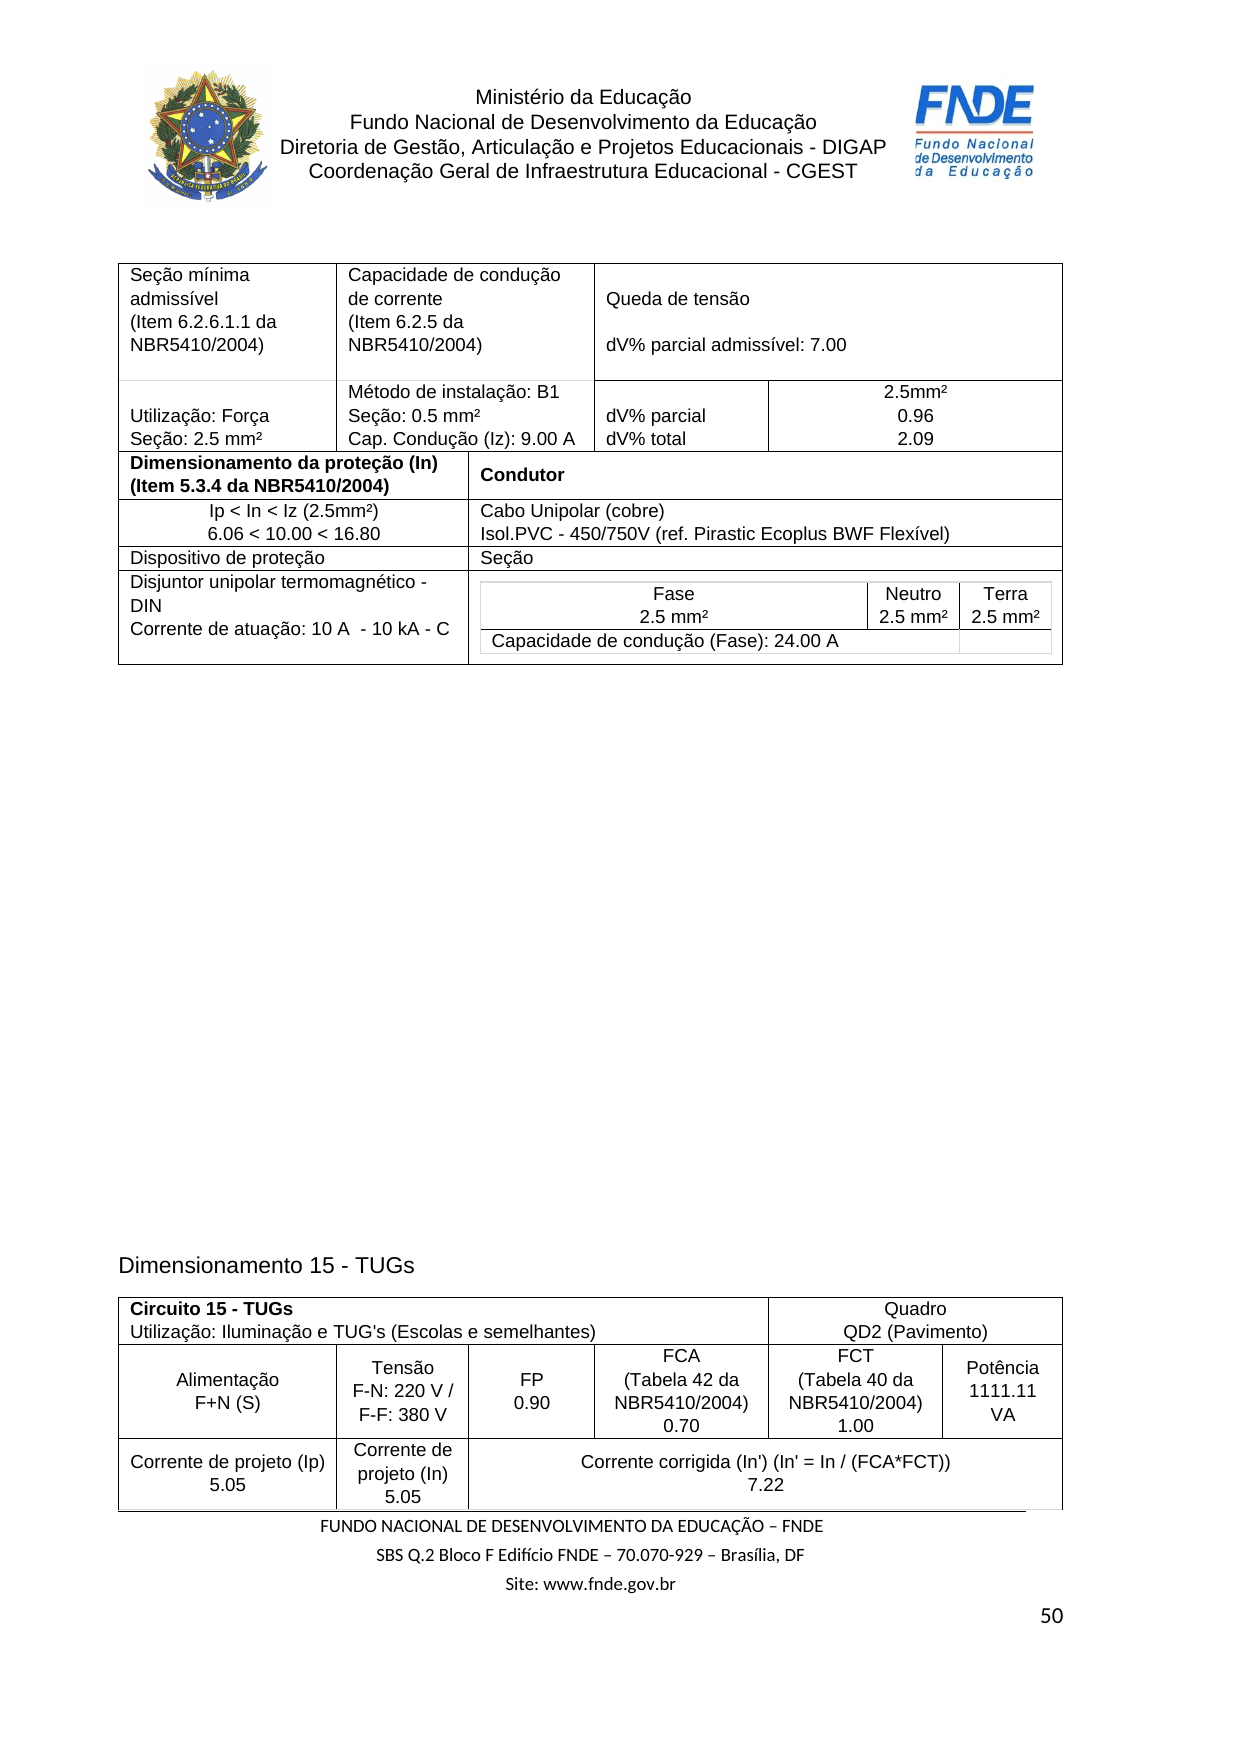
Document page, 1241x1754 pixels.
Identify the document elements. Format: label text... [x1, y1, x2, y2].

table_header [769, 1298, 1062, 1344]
picture [139, 63, 274, 210]
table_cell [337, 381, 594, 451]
text Dimensionamento 15 - TUGs [118, 1252, 1063, 1278]
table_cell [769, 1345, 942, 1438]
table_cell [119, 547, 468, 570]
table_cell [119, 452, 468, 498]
picture [915, 78, 1034, 183]
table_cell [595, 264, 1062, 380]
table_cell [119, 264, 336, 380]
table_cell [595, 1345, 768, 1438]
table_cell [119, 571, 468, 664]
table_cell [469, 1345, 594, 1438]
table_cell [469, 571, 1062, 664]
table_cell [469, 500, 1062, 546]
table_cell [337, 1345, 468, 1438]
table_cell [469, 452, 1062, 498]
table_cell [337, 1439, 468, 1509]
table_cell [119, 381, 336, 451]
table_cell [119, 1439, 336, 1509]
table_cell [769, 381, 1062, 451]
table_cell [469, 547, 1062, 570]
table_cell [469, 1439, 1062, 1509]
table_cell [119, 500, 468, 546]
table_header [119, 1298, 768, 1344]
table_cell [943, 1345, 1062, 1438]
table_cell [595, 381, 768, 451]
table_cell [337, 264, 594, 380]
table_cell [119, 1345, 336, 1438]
